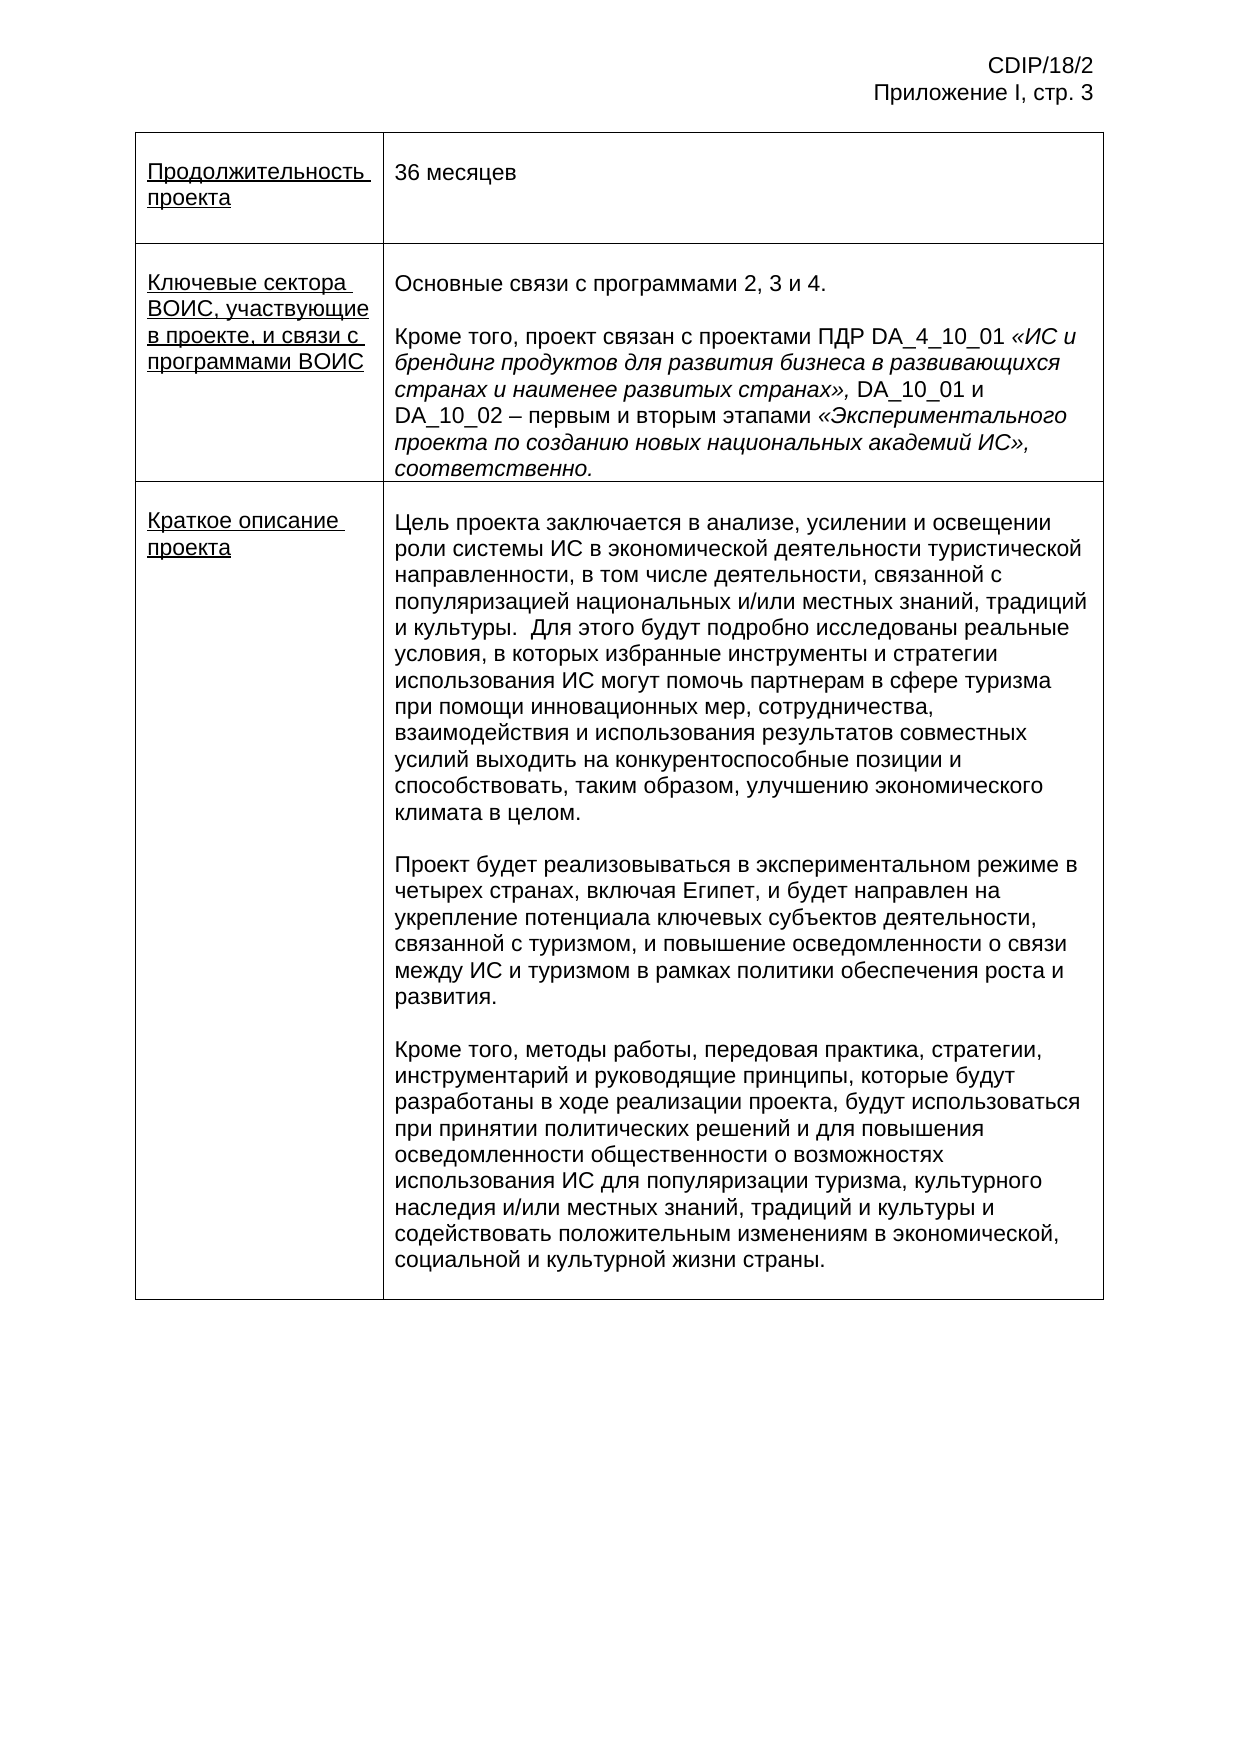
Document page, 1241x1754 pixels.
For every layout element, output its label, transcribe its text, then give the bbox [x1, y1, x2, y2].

table_cell Продолжительность проекта [136, 133, 383, 243]
table_cell Цель проекта заключается в анализе, усилении и освещении роли системы ИС в экономической деятельности туристической направленности, в том числе деятельности, связанной с популяризацией национальных и/или местных знаний, традиций и культуры. Для этого будут подробно исследованы реальные условия, в которых избранные инструменты и стратегии использования ИС могут помочь партнерам в сфере туризма при помощи инновационных мер, сотрудничества, взаимодействия и использования результатов совместных усилий выходить на конкурентоспособные позиции и способствовать, таким образом, улучшению экономического климата в целом. Проект будет реализовываться в экспериментальном режиме в четырех странах, включая Египет, и будет направлен на укрепление потенциала ключевых субъектов деятельности, связанной с туризмом, и повышение осведомленности о связи между ИС и туризмом в рамках политики обеспечения роста и развития. Кроме того, методы работы, передовая практика, стратегии, инструментарий и руководящие принципы, которые будут разработаны в ходе реализации проекта, будут использоваться при принятии политических решений и для повышения осведомленности общественности о возможностях использования ИС для популяризации туризма, культурного наследия и/или местных знаний, традиций и культуры и содействовать положительным изменениям в экономической, социальной и культурной жизни страны. [384, 482, 1103, 1299]
table_cell Основные связи с программами 2, 3 и 4. Кроме того, проект связан с проектами ПДР DA_4_10_01 «ИС и брендинг продуктов для развития бизнеса в развивающихся странах и наименее развитых странах», DA_10_01 и DA_10_02 – первым и вторым этапами «Экспериментального проекта по созданию новых национальных академий ИС», соответственно. [384, 244, 1103, 481]
table_cell Краткое описание проекта [136, 482, 383, 1299]
table_cell 36 месяцев [384, 133, 1103, 243]
table_cell Ключевые сектора ВОИС, участвующие в проекте, и связи с программами ВОИС [136, 244, 383, 481]
